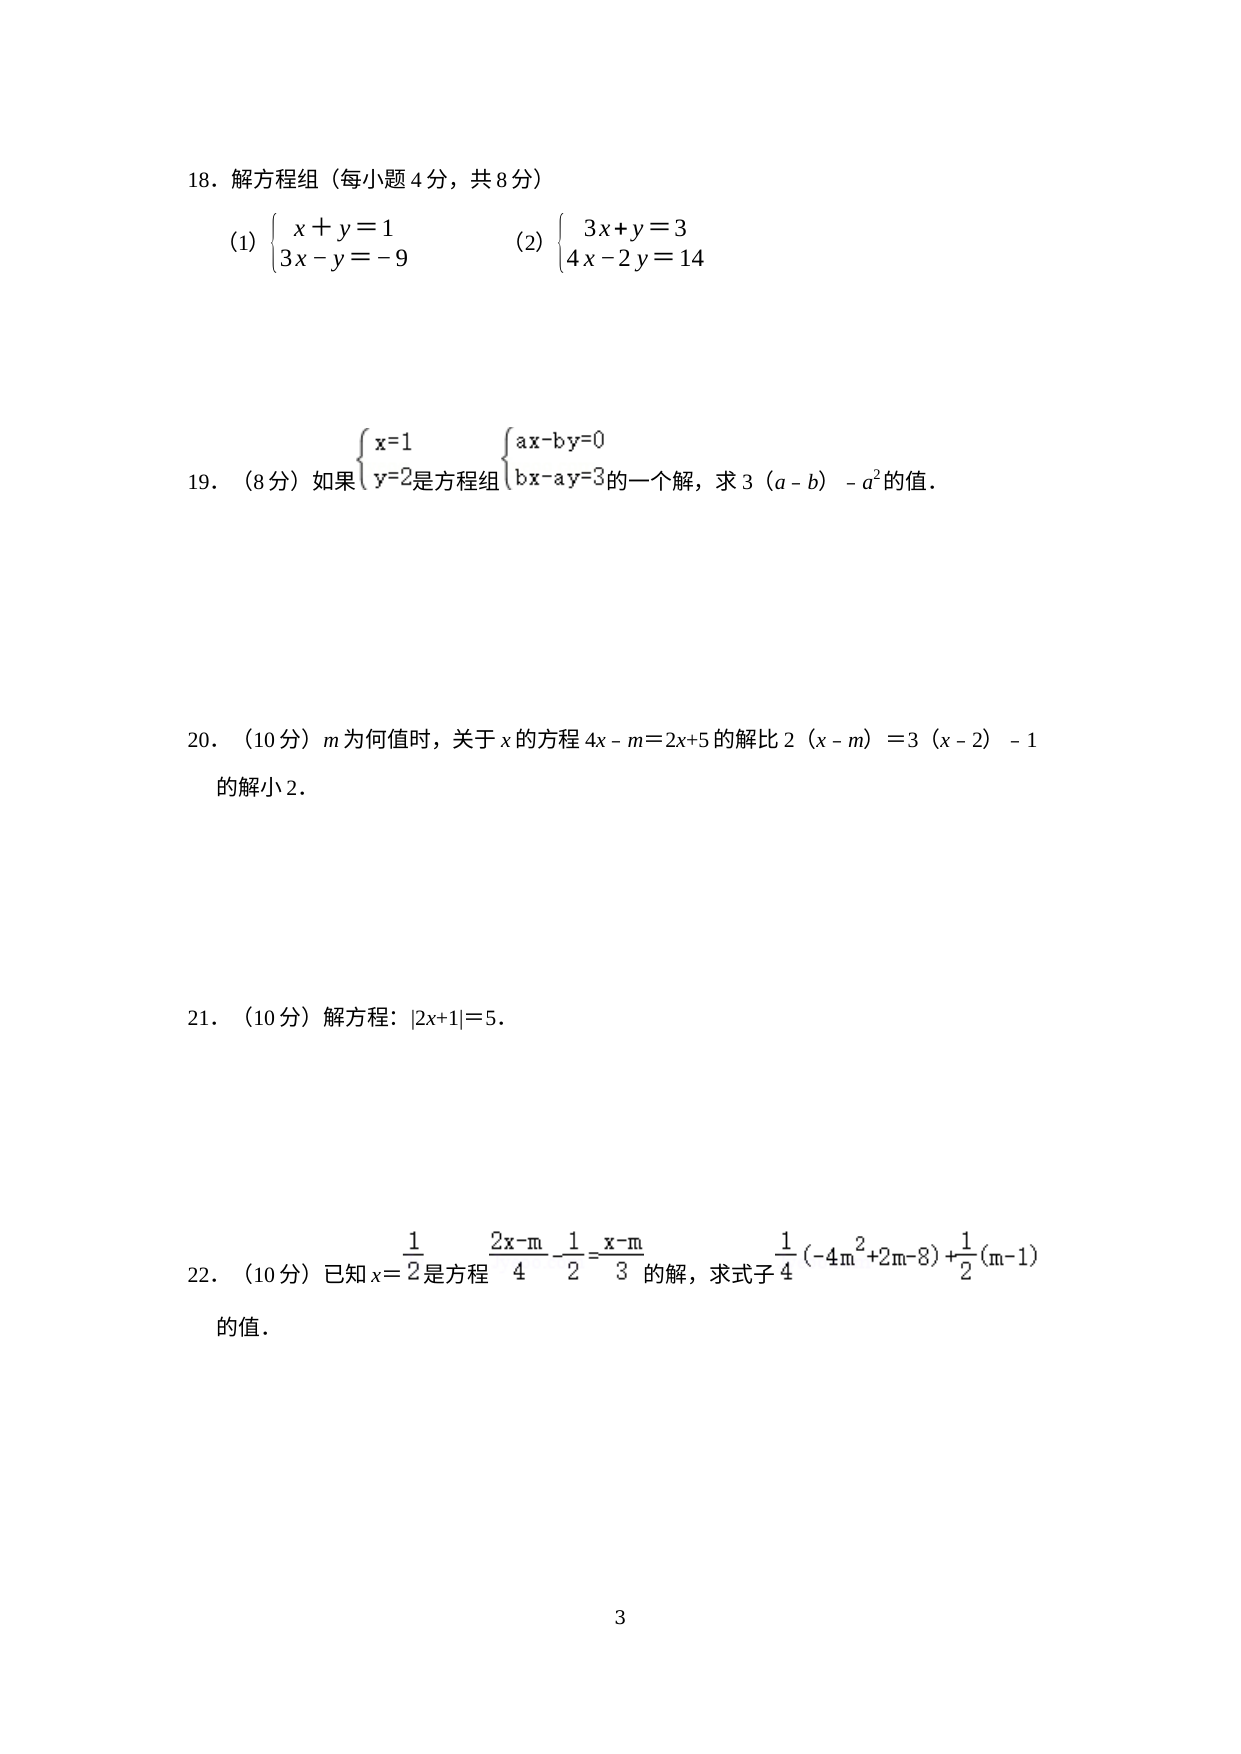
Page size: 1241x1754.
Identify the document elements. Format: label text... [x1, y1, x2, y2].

text 19．（8分）如果是方程组的一个解，求3（a﹣b）﹣a2的值． [187, 427, 1053, 524]
picture [500, 427, 607, 490]
text 21．（10分）解方程：|2x+1|＝5． [187, 999, 1053, 1032]
picture [402, 1228, 424, 1283]
text （1） （2） [216, 210, 1053, 275]
picture [775, 1228, 1043, 1283]
text 20．（10分）m为何值时，关于x的方程4x﹣m＝2x+5的解比2（x﹣m）＝3（x﹣2）﹣1的解小2． [187, 721, 1053, 802]
picture [356, 428, 413, 490]
text 18．解方程组（每小题4分，共8分） [187, 162, 1053, 194]
picture [489, 1228, 644, 1283]
text 22．（10分）已知x＝是方程的解，求式子的值． [187, 1228, 1053, 1342]
